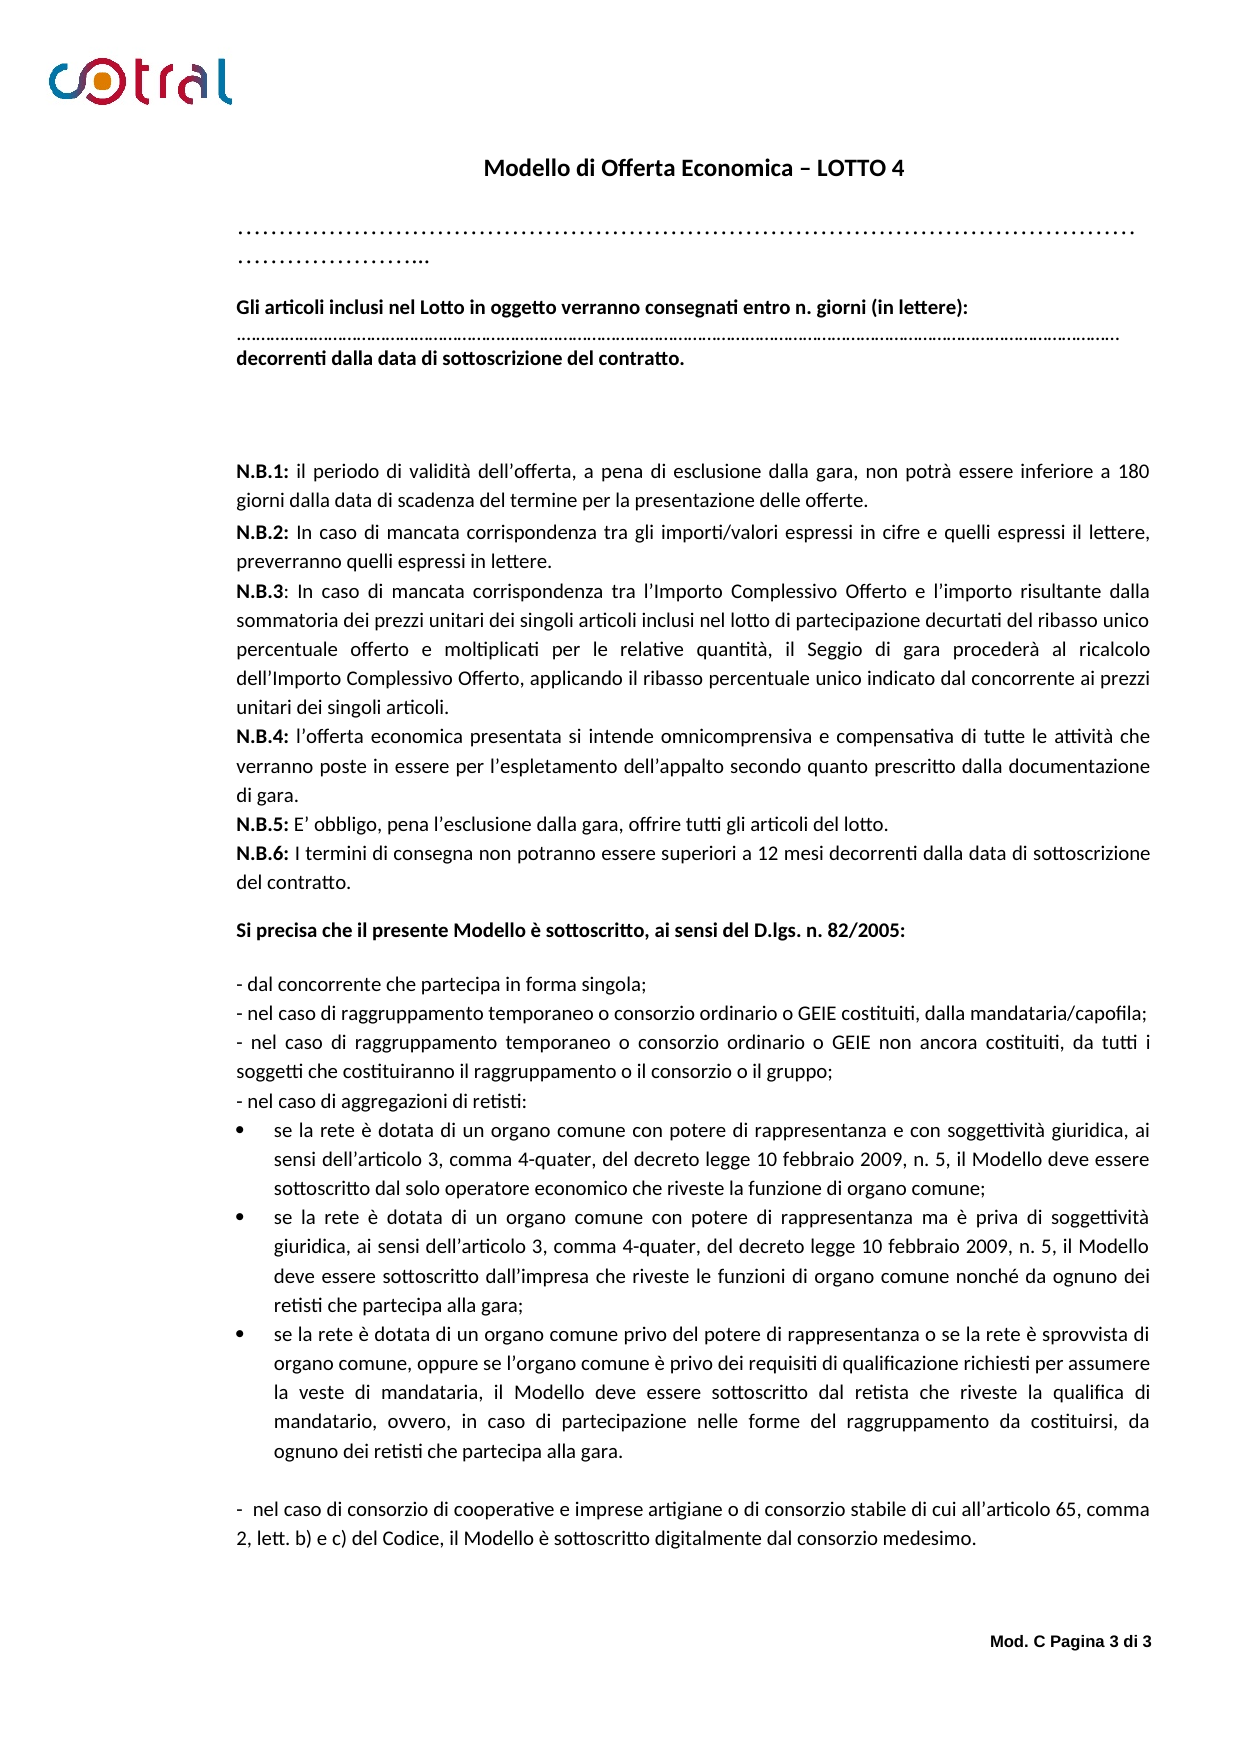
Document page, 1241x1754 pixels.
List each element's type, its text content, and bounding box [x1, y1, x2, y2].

text N.B.5: E’ obbligo, pena l’esclusione dalla gara, offrire tutti gli articoli del lotto. [236, 808, 1152, 837]
list se la rete è dotata di un organo comune con potere di rappresentanza e con soggettività giuridica, ai sensi dell’articolo 3, comma 4-quater, del decreto legge 10 febbraio 2009, n. 5, il Modello deve essere sottoscritto dal solo operatore economico che riveste la funzione di organo comune; [236, 1114, 1152, 1201]
list se la rete è dotata di un organo comune privo del potere di rappresentanza o se la rete è sprovvista di organo comune, oppure se l’organo comune è privo dei requisiti di qualificazione richiesti per assumere la veste di mandataria, il Modello deve essere sottoscritto dal retista che riveste la qualifica di mandatario, ovvero, in caso di partecipazione nelle forme del raggruppamento da costituirsi, da ognuno dei retisti che partecipa alla gara. [236, 1318, 1152, 1464]
text N.B.1: il periodo di validità dell’offerta, a pena di esclusione dalla gara, non potrà essere inferiore a 180 giorni dalla data di scadenza del termine per la presentazione delle offerte. [236, 458, 1152, 513]
text N.B.3: In caso di mancata corrispondenza tra l’Importo Complessivo Offerto e l’importo risultante dalla sommatoria dei prezzi unitari dei singoli articoli inclusi nel lotto di partecipazione decurtati del ribasso unico percentuale offerto e moltiplicati per le relative quantità, il Seggio di gara procederà al ricalcolo dell’Importo Complessivo Offerto, applicando il ribasso percentuale unico indicato dal concorrente ai prezzi unitari dei singoli articoli. [236, 575, 1152, 721]
text decorrenti dalla data di sottoscrizione del contratto. [236, 345, 1152, 371]
text - nel caso di raggruppamento temporaneo o consorzio ordinario o GEIE costituiti, dalla mandataria/capofila; [236, 997, 1152, 1026]
text N.B.4: l’offerta economica presentata si intende omnicomprensiva e compensativa di tutte le attività che verranno poste in essere per l’espletamento dell’appalto secondo quanto prescritto dalla documentazione di gara. [236, 721, 1152, 808]
text N.B.6: I termini di consegna non potranno essere superiori a 12 mesi decorrenti dalla data di sottoscrizione del contratto. [236, 837, 1152, 896]
text - nel caso di raggruppamento temporaneo o consorzio ordinario o GEIE non ancora costituiti, da tutti i soggetti che costituiranno il raggruppamento o il consorzio o il gruppo; [236, 1026, 1152, 1085]
text Gli articoli inclusi nel Lotto in oggetto verranno consegnati entro n. giorni (in lettere): [236, 294, 1152, 320]
text - nel caso di aggregazioni di retisti: [236, 1085, 1152, 1114]
text Si precisa che il presente Modello è sottoscritto, ai sensi del D.lgs. n. 82/2005: [236, 917, 1152, 943]
text - nel caso di consorzio di cooperative e imprese artigiane o di consorzio stabile di cui all’articolo 65, comma 2, lett. b) e c) del Codice, il Modello è sottoscritto digitalmente dal consorzio medesimo. [236, 1493, 1152, 1551]
picture [3, 4, 277, 158]
list se la rete è dotata di un organo comune con potere di rappresentanza ma è priva di soggettività giuridica, ai sensi dell’articolo 3, comma 4-quater, del decreto legge 10 febbraio 2009, n. 5, il Modello deve essere sottoscritto dall’impresa che riveste le funzioni di organo comune nonché da ognuno dei retisti che partecipa alla gara; [236, 1201, 1152, 1318]
text - dal concorrente che partecipa in forma singola; [236, 968, 1152, 997]
text N.B.2: In caso di mancata corrispondenza tra gli importi/valori espressi in cifre e quelli espressi il lettere, preverranno quelli espressi in lettere. [236, 516, 1152, 575]
